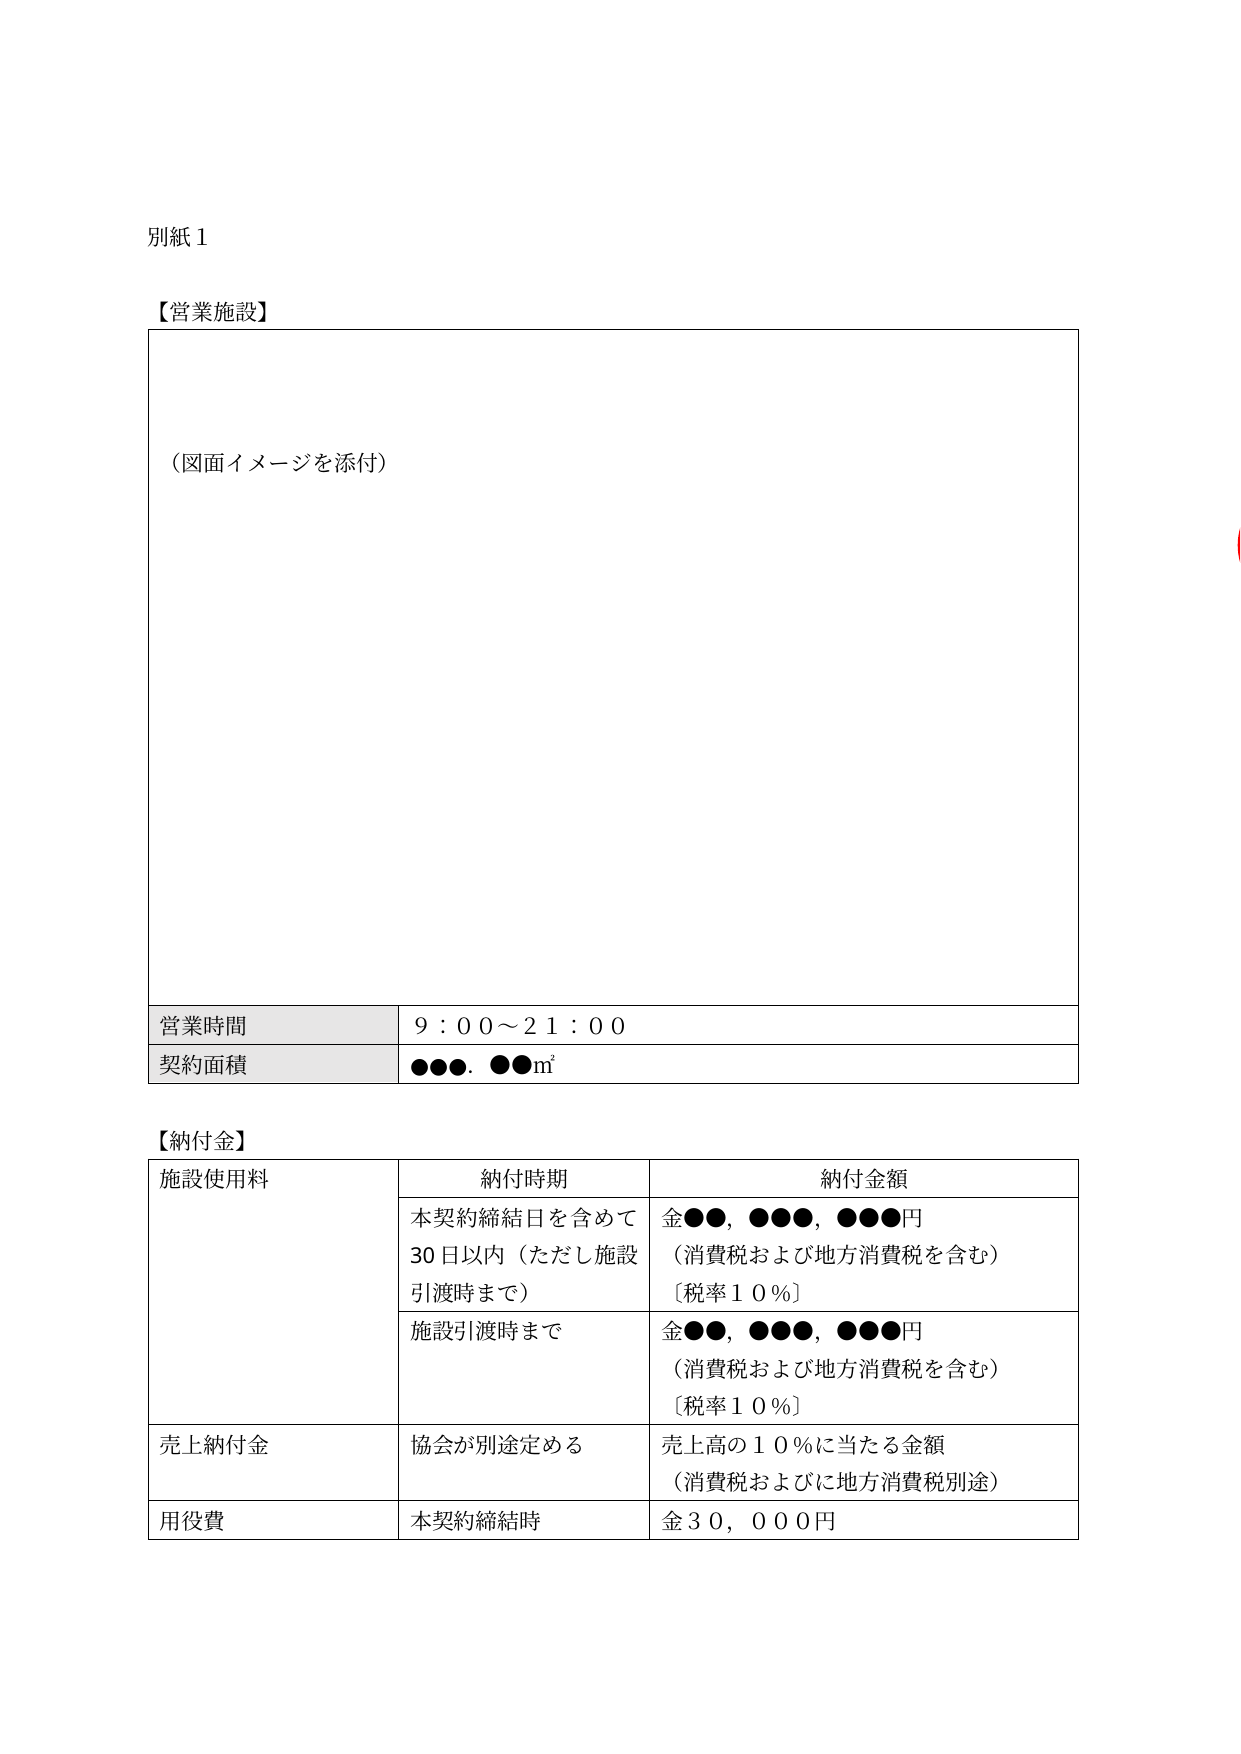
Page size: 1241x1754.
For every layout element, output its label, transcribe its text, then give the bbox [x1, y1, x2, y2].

table_header 納付時期 [399, 1160, 649, 1197]
text 【営業施設】 [148, 292, 1092, 329]
table_cell 営業時間 [149, 1006, 398, 1044]
table_cell 契約面積 [149, 1045, 398, 1082]
table_cell 金●●，●●●，●●●円 （消費税および地方消費税を含む） 〔税率１０％〕 [650, 1312, 1078, 1424]
table_cell 本契約締結日を含めて30日以内（ただし施設引渡時まで） [399, 1198, 649, 1311]
table_cell ●●●．●●㎡ [399, 1045, 1078, 1082]
table_header 納付金額 [650, 1160, 1078, 1197]
table_cell 売上高の１０％に当たる金額 （消費税およびに地方消費税別途） [650, 1425, 1078, 1500]
table_cell 施設引渡時まで [399, 1312, 649, 1424]
table_header （図面イメージを添付） [149, 330, 1078, 1005]
table_cell 本契約締結時 [399, 1501, 649, 1539]
table_cell 用役費 [149, 1501, 398, 1539]
table_cell 売上納付金 [149, 1425, 398, 1500]
table_cell ９：００～２１：００ [399, 1006, 1078, 1044]
text 【納付金】 [148, 1121, 1092, 1158]
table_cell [650, 1501, 1078, 1539]
table_cell 協会が別途定める [399, 1425, 649, 1500]
table_header 施設使用料 [149, 1160, 398, 1424]
text 別紙１ [148, 217, 1092, 254]
table_cell 金●●，●●●，●●●円 （消費税および地方消費税を含む） 〔税率１０％〕 [650, 1198, 1078, 1311]
